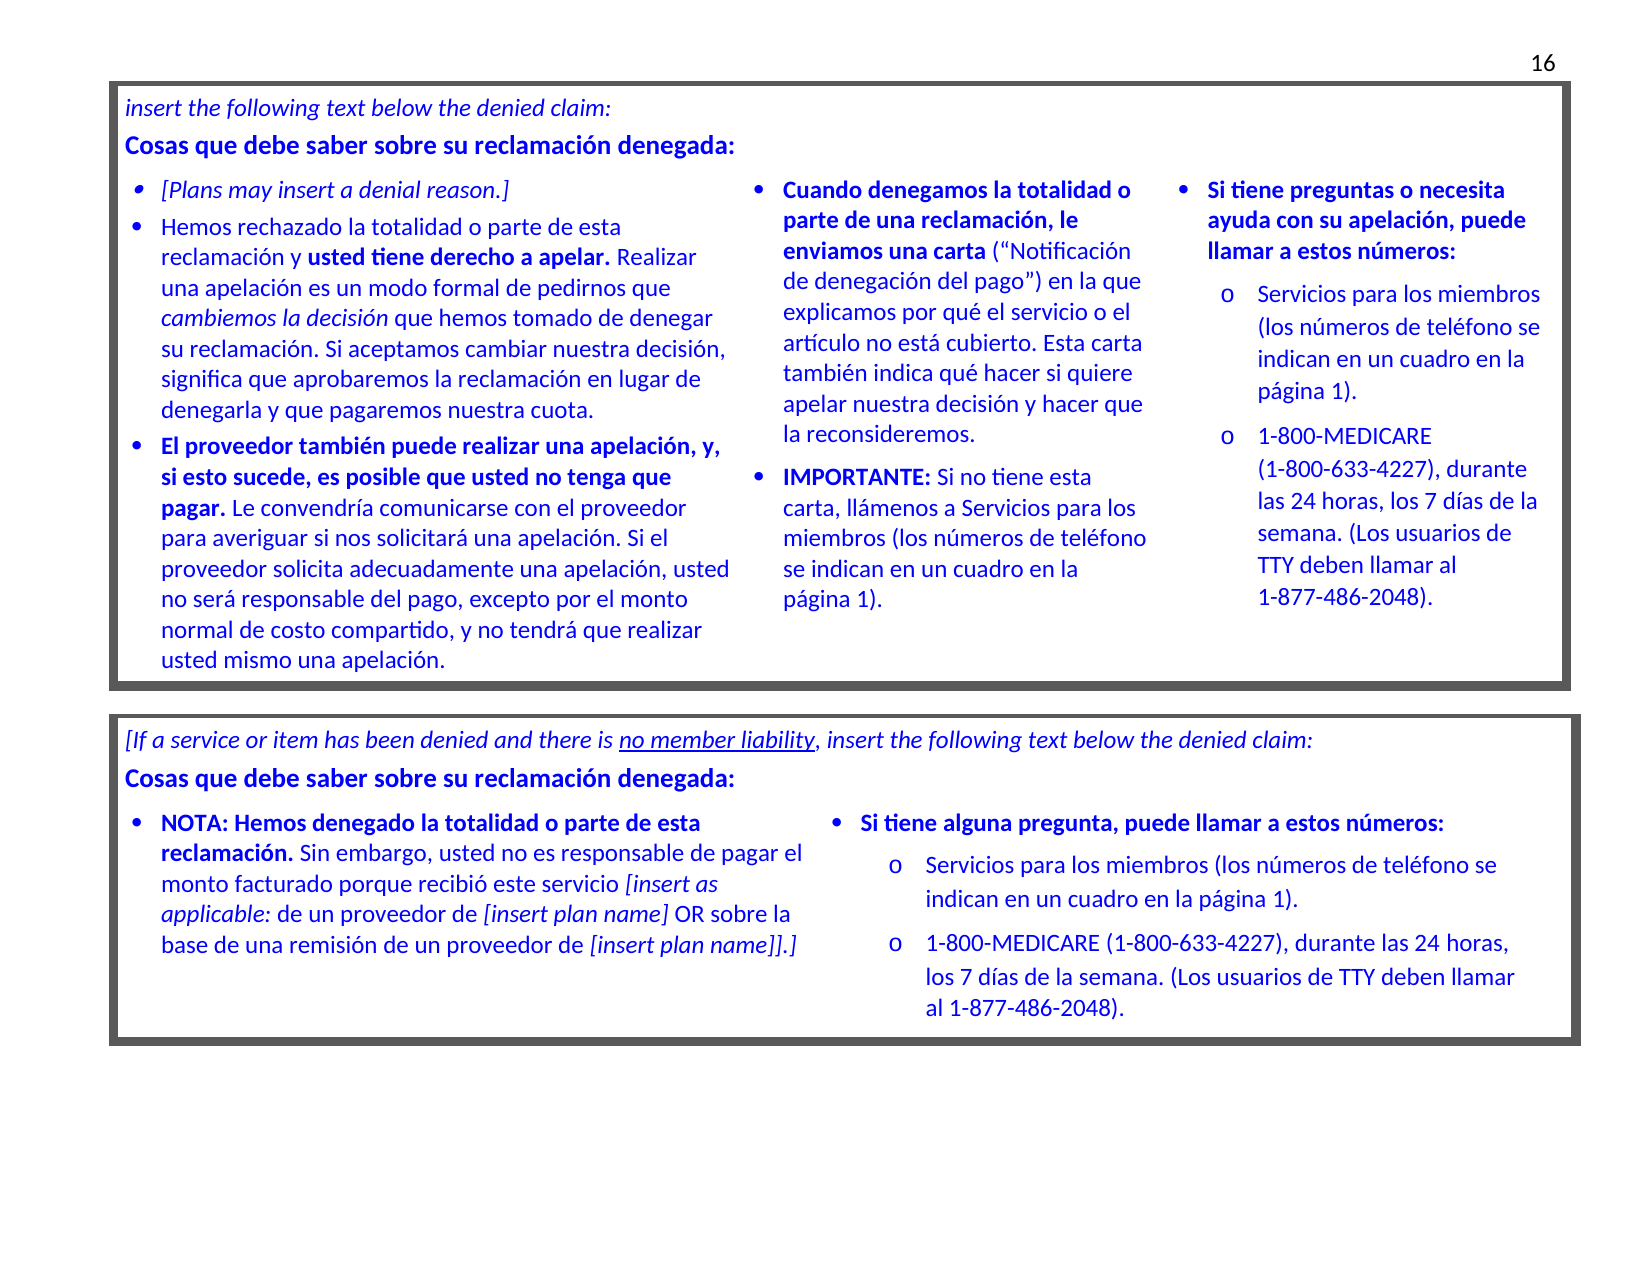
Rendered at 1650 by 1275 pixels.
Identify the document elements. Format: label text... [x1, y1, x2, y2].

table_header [118, 86, 1562, 168]
table_cell [Plans may insert a denial reason.] Hemos rechazado la totalidad o parte de esta reclamación y usted tiene derecho a apelar. Realizar una apelación es un modo formal de pedirnos que cambiemos la decisión que hemos tomado de denegar su reclamación. Si aceptamos cambiar nuestra decisión, significa que aprobaremos la reclamación en lugar de denegarla y que pagaremos nuestra cuota. El proveedor también puede realizar una apelación, y, si esto sucede, es posible que usted no tenga que pagar. Le convendría comunicarse con el proveedor para averiguar si nos solicitará una apelación. Si el proveedor solicita adecuadamente una apelación, usted no será responsable del pago, excepto por el monto normal de costo compartido, y no tendrá que realizar usted mismo una apelación. [118, 168, 742, 681]
table_cell Cuando denegamos la totalidad o parte de una reclamación, le enviamos una carta (“Notificación de denegación del pago”) en la que explicamos por qué el servicio o el artículo no está cubierto. Esta carta también indica qué hacer si quiere apelar nuestra decisión y hacer que la reconsideremos. IMPORTANTE: Si no tiene esta carta, llámenos a Servicios para los miembros (los números de teléfono se indican en un cuadro en la página 1). [742, 168, 1163, 681]
table_cell NOTA: Hemos denegado la totalidad o parte de esta reclamación. Sin embargo, usted no es responsable de pagar el monto facturado porque recibió este servicio [insert as applicable: de un proveedor de [insert plan name] OR sobre la base de una remisión de un proveedor de [insert plan name]].] [118, 800, 817, 1037]
table_header [If a service or item has been denied and there is no member liability, insert the following text below the denied claim: Cosas que debe saber sobre su reclamación denegada: [118, 718, 1571, 800]
table_cell Si tiene preguntas o necesita ayuda con su apelación, puede llamar a estos números: Servicios para los miembros (los números de teléfono se indican en un cuadro en la página 1). 1-800-MEDICARE (1-800-633-4227), durante las 24 horas, los 7 días de la semana. (Los usuarios de TTY deben llamar al 1-877-486-2048). [1164, 168, 1562, 681]
